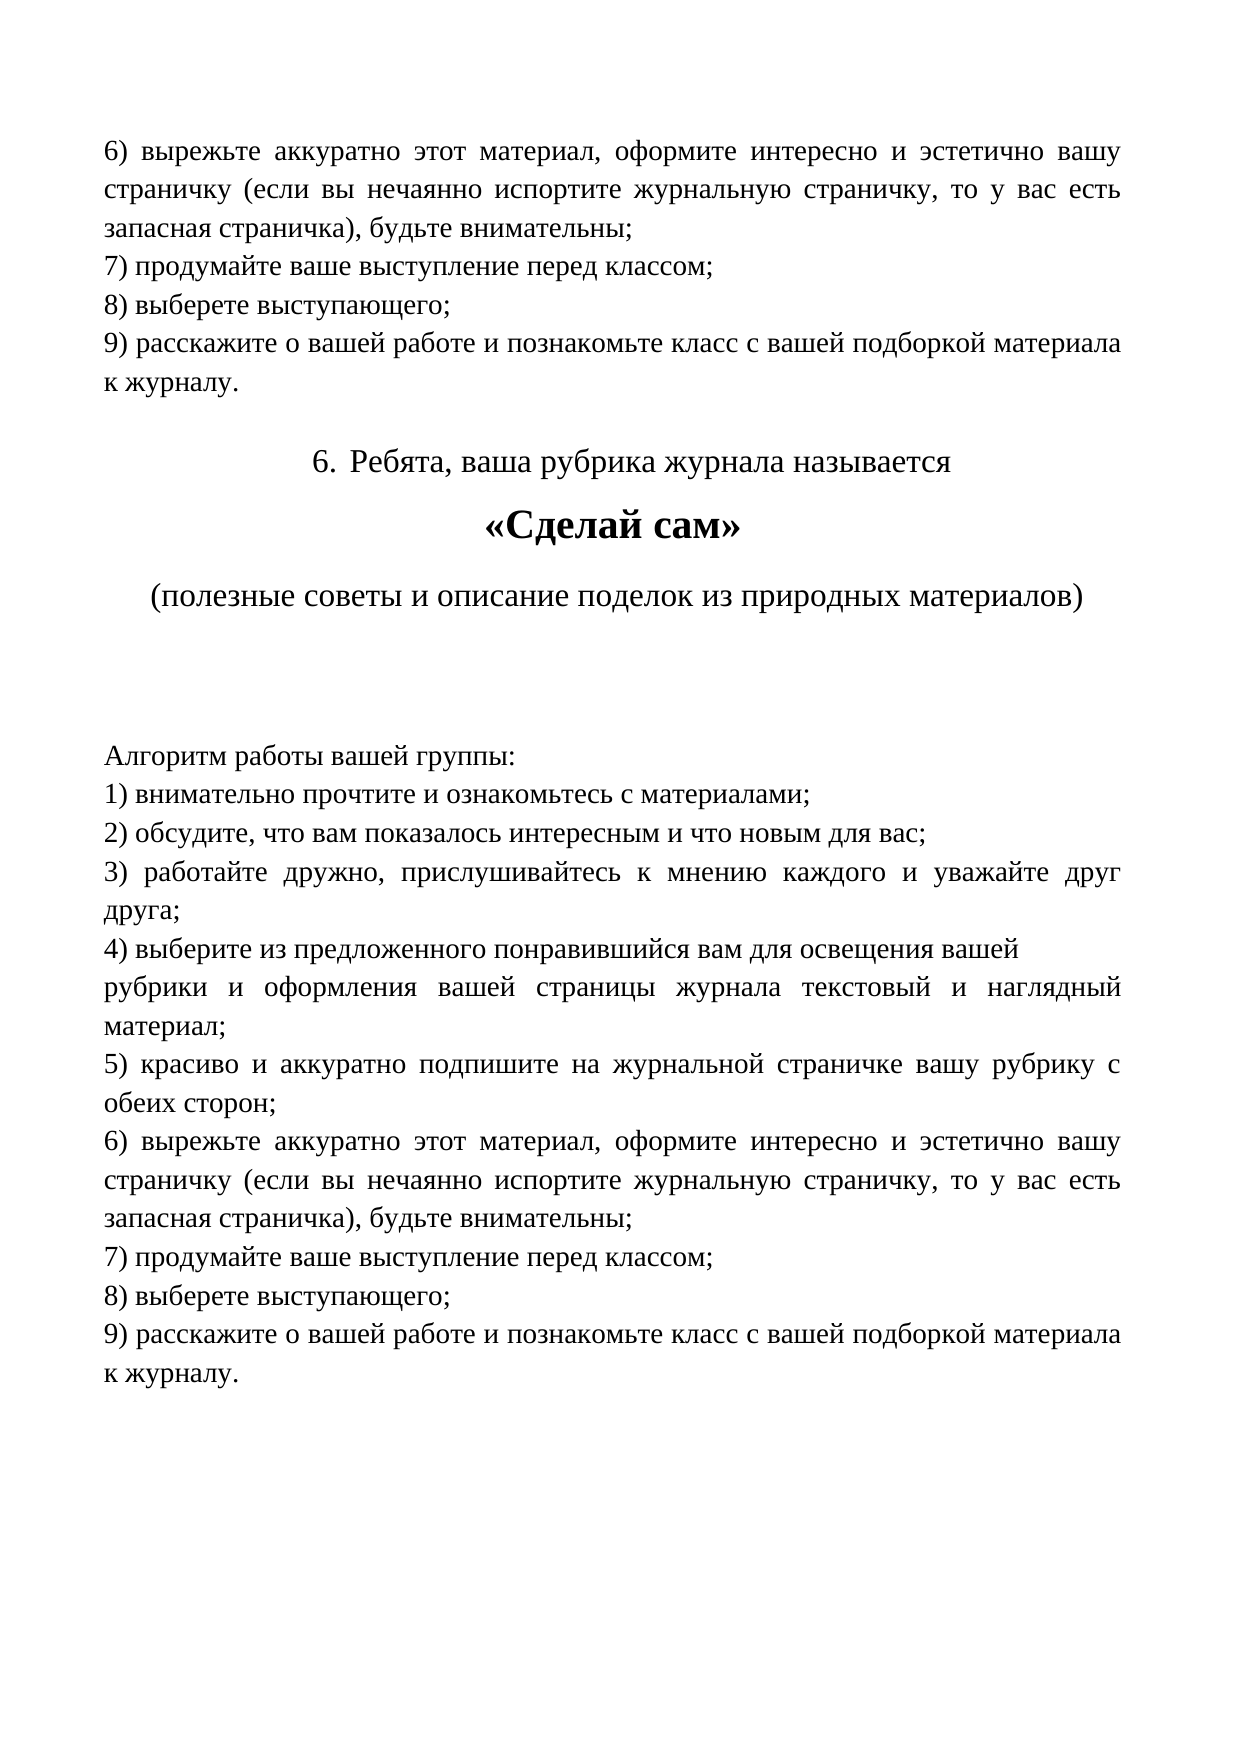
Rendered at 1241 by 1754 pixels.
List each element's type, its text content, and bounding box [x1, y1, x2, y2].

list Ребята, ваша рубрика журнала называется [141, 441, 1122, 479]
text (полезные советы и описание поделок из природных материалов) [103, 575, 1122, 613]
text 5) красиво и аккуратно подпишите на журнальной страничке вашу рубрику с обеих сторон; [103, 1046, 1122, 1118]
text рубрики и оформления вашей страницы журнала текстовый и наглядный материал; [103, 969, 1122, 1041]
text 8) выберете выступающего; [103, 1278, 1122, 1311]
text 9) расскажите о вашей работе и познакомьте класс с вашей подборкой материала к журналу. [103, 1316, 1122, 1388]
text 3) работайте дружно, прислушивайтесь к мнению каждого и уважайте друг друга; [103, 854, 1122, 926]
text 4) выберите из предложенного понравившийся вам для освещения вашей [103, 931, 1122, 964]
text 7) продумайте ваше выступление перед классом; [103, 1239, 1122, 1273]
text 9) расскажите о вашей работе и познакомьте класс с вашей подборкой материала к журналу. [103, 326, 1122, 398]
text 6) вырежьте аккуратно этот материал, оформите интересно и эстетично вашу страничку (если вы нечаянно испортите журнальную страничку, то у вас есть запасная страничка), будьте внимательны; [103, 133, 1122, 243]
text 6) вырежьте аккуратно этот материал, оформите интересно и эстетично вашу страничку (если вы нечаянно испортите журнальную страничку, то у вас есть запасная страничка), будьте внимательны; [103, 1123, 1122, 1234]
text 8) выберете выступающего; [103, 287, 1122, 321]
text 2) обсудите, что вам показалось интересным и что новым для вас; [103, 815, 1122, 849]
text 1) внимательно прочтите и ознакомьтесь с материалами; [103, 777, 1122, 810]
text «Сделай сам» [103, 499, 1122, 547]
text Алгоритм работы вашей группы: [103, 738, 1122, 772]
text 7) продумайте ваше выступление перед классом; [103, 248, 1122, 282]
